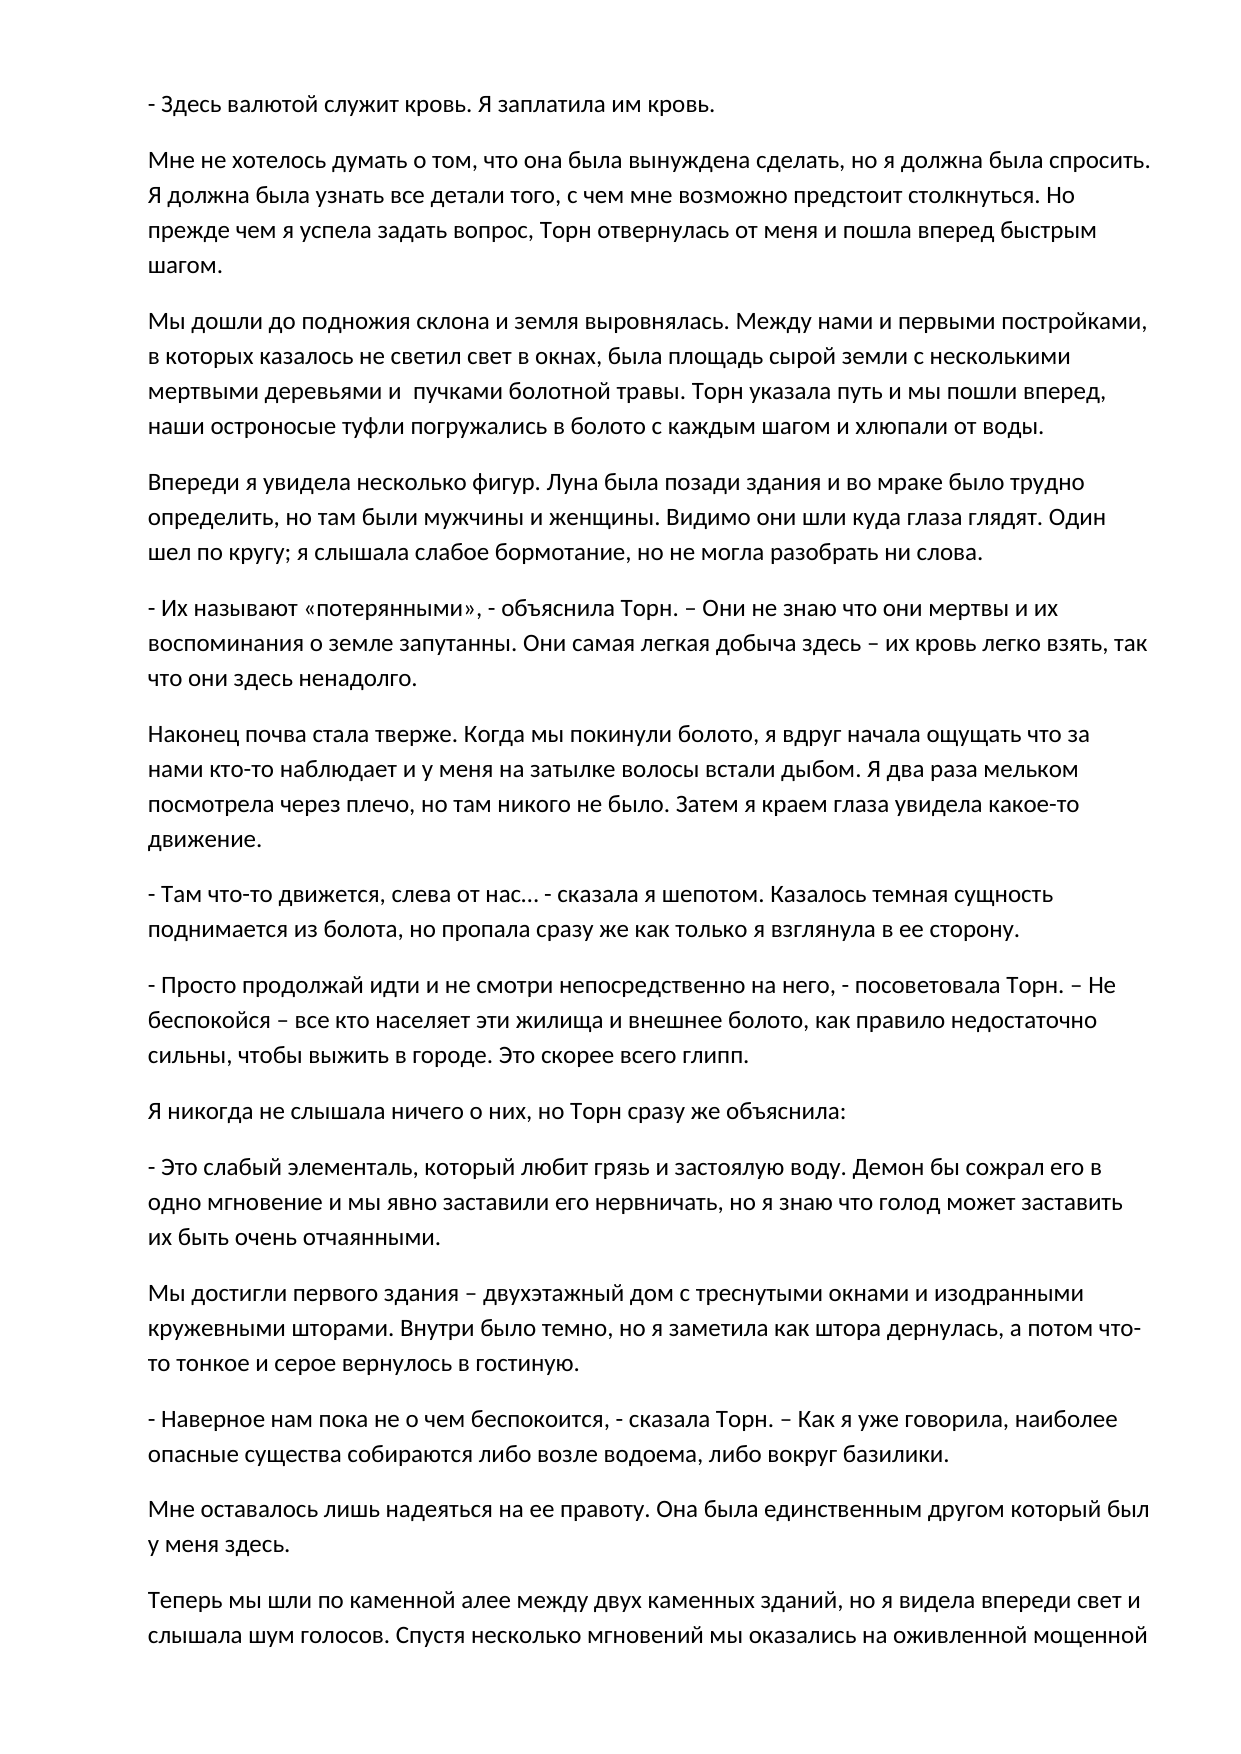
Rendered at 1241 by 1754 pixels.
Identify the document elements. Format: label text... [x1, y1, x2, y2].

text - Это слабый элементаль, который любит грязь и застоялую воду. Демон бы сожрал его в одно мгновение и мы явно заставили его нервничать, но я знаю что голод может заставить их быть очень отчаянными. [148, 1151, 1152, 1252]
text - Наверное нам пока не о чем беспокоится, - сказала Торн. – Как я уже говорила, наиболее опасные существа собираются либо возле водоема, либо вокруг базилики. [148, 1403, 1152, 1468]
text Впереди я увидела несколько фигур. Луна была позади здания и во мраке было трудно определить, но там были мужчины и женщины. Видимо они шли куда глаза глядят. Один шел по кругу; я слышала слабое бормотание, но не могла разобрать ни слова. [148, 466, 1152, 567]
text Мы дошли до подножия склона и земля выровнялась. Между нами и первыми постройками, в которых казалось не светил свет в окнах, была площадь сырой земли с несколькими мертвыми деревьями и пучками болотной травы. Торн указала путь и мы пошли вперед, наши остроносые туфли погружались в болото с каждым шагом и хлюпали от воды. [148, 305, 1152, 441]
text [148, 1584, 1152, 1650]
text - Их называют «потерянными», - объяснила Торн. – Они не знаю что они мертвы и их воспоминания о земле запутанны. Они самая легкая добыча здесь – их кровь легко взять, так что они здесь ненадолго. [148, 592, 1152, 692]
text Мне оставалось лишь надеяться на ее правоту. Она была единственным другом который был у меня здесь. [148, 1493, 1152, 1559]
text Наконец почва стала тверже. Когда мы покинули болото, я вдруг начала ощущать что за нами кто-то наблюдает и у меня на затылке волосы встали дыбом. Я два раза мельком посмотрела через плечо, но там никого не было. Затем я краем глаза увидела какое-то движение. [148, 718, 1152, 853]
text Мы достигли первого здания – двухэтажный дом с треснутыми окнами и изодранными кружевными шторами. Внутри было темно, но я заметила как штора дернулась, а потом что-то тонкое и серое вернулось в гостиную. [148, 1277, 1152, 1377]
text Мне не хотелось думать о том, что она была вынуждена сделать, но я должна была спросить. Я должна была узнать все детали того, с чем мне возможно предстоит столкнуться. Но прежде чем я успела задать вопрос, Торн отвернулась от меня и пошла вперед быстрым шагом. [148, 144, 1152, 280]
text - Здесь валютой служит кровь. Я заплатила им кровь. [148, 88, 1152, 119]
text - Там что-то движется, слева от нас… - сказала я шепотом. Казалось темная сущность поднимается из болота, но пропала сразу же как только я взглянула в ее сторону. [148, 878, 1152, 944]
text - Просто продолжай идти и не смотри непосредственно на него, - посоветовала Торн. – Не беспокойся – все кто населяет эти жилища и внешнее болото, как правило недостаточно сильны, чтобы выжить в городе. Это скорее всего глипп. [148, 969, 1152, 1070]
text Я никогда не слышала ничего о них, но Торн сразу же объяснила: [148, 1095, 1152, 1126]
